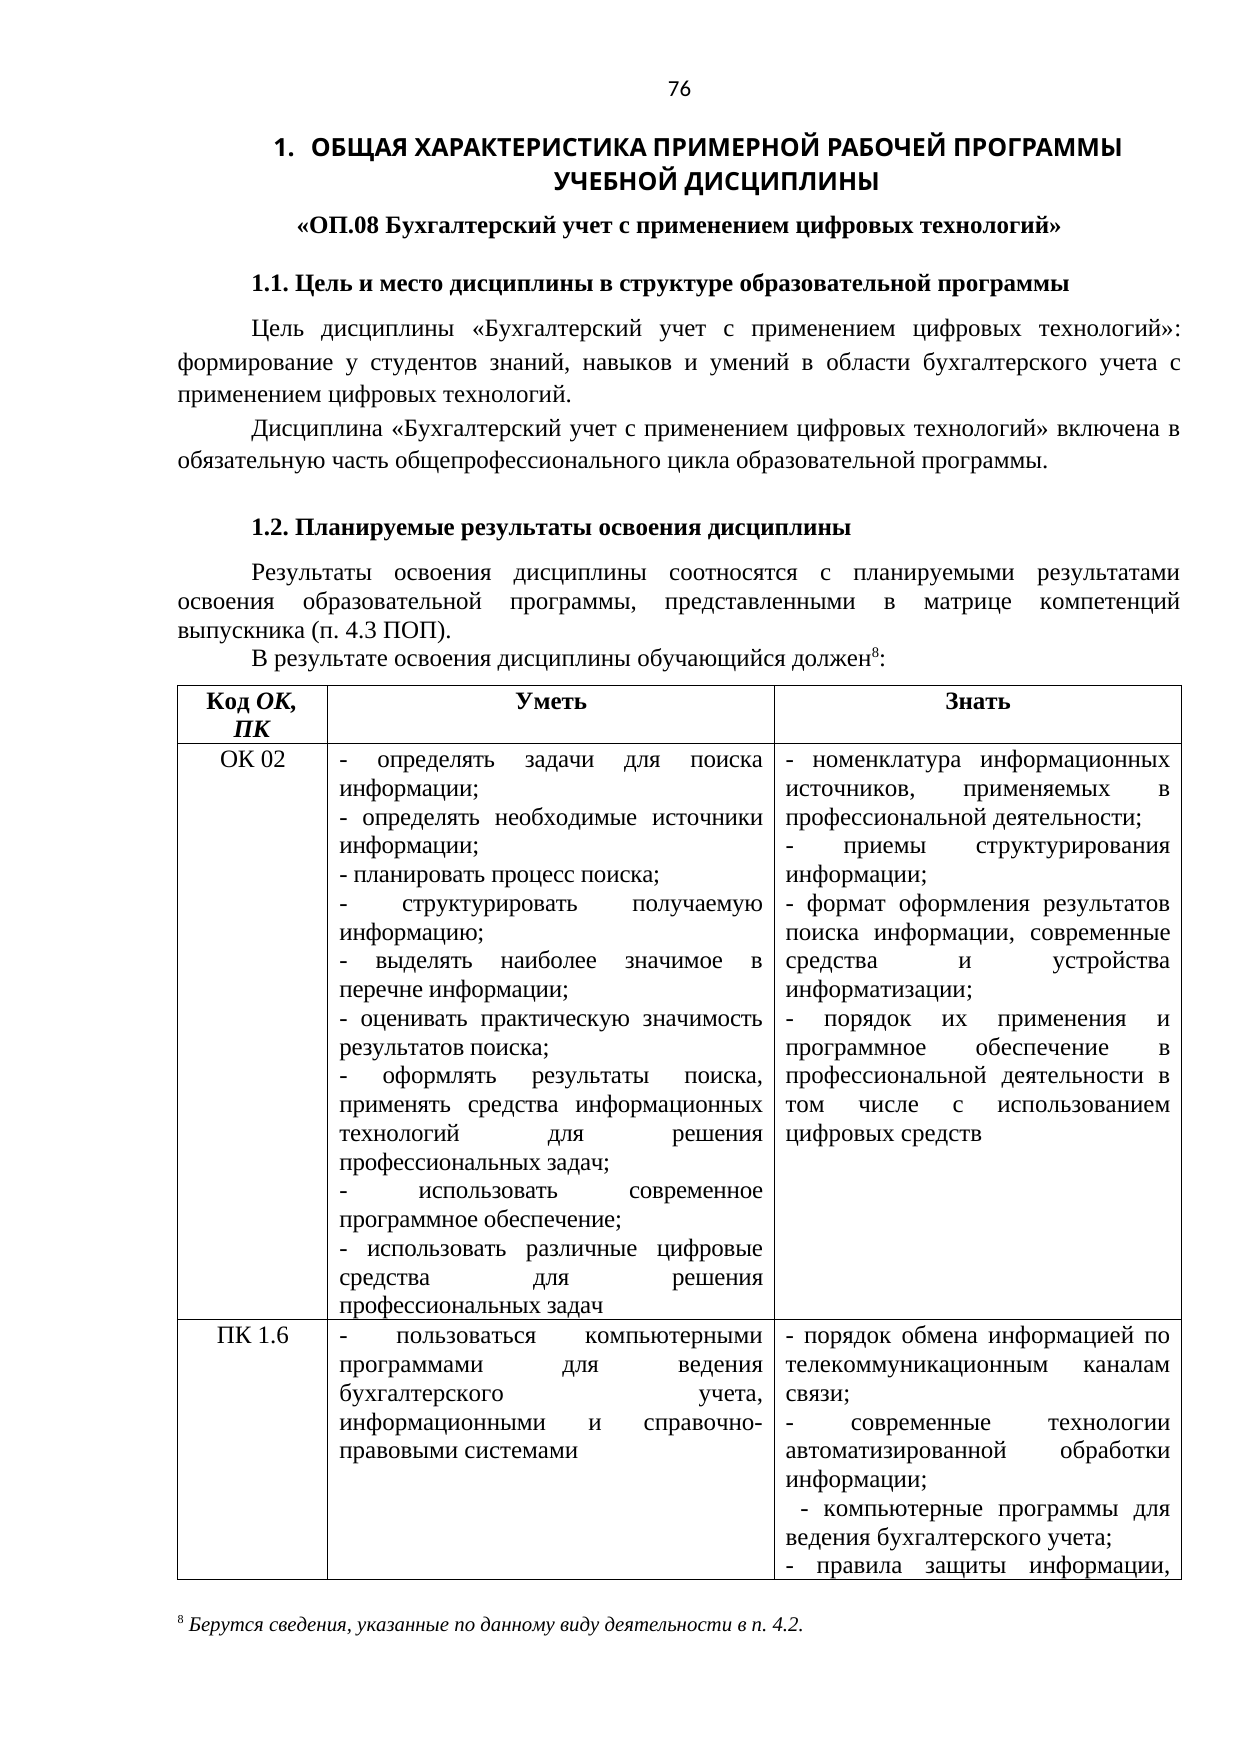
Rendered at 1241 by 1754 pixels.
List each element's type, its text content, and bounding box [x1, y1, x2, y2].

text В результате освоения дисциплины обучающийся должен: [177, 643, 1181, 672]
table_header Код ОК, ПК [178, 686, 327, 743]
table_cell - номенклатура информационных источников, применяемых в профессиональной деятельности; - приемы структурирования информации; - формат оформления результатов поиска информации, современные средства и устройства информатизации; - порядок их применения и программное обеспечение в профессиональной деятельности в том числе с использованием цифровых средств [775, 744, 1181, 1319]
table_header Уметь [328, 686, 774, 743]
table_header Знать [775, 686, 1181, 743]
table_cell ПК 1.6 [178, 1320, 327, 1579]
table_cell ОК 02 [178, 744, 327, 1319]
table_cell - определять задачи для поиска информации; - определять необходимые источники информации; - планировать процесс поиска; - структурировать получаемую информацию; - выделять наиболее значимое в перечне информации; - оценивать практическую значимость результатов поиска; - оформлять результаты поиска, применять средства информационных технологий для решения профессиональных задач; - использовать современное программное обеспечение; - использовать различные цифровые средства для решения профессиональных задач [328, 744, 774, 1319]
text 1.2. Планируемые результаты освоения дисциплины [177, 512, 1181, 540]
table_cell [775, 1320, 1181, 1579]
list Общая характеристика ПРИМЕРНОЙ РАБОЧЕЙ ПРОГРАММЫ УЧЕБНОЙ ДИСЦИПЛИНЫ [215, 130, 1181, 198]
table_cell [328, 1320, 774, 1579]
text Дисциплина «Бухгалтерский учет с применением цифровых технологий» включена в обязательную часть общепрофессионального цикла образовательной программы. [177, 413, 1181, 474]
text Результаты освоения дисциплины соотносятся с планируемыми результатами освоения образовательной программы, представленными в матрице компетенций выпускника (п. 4.3 ПОП). [177, 557, 1181, 643]
text Цель дисциплины «Бухгалтерский учет с применением цифровых технологий»: формирование у студентов знаний, навыков и умений в области бухгалтерского учета с применением цифровых технологий. [177, 313, 1181, 408]
text «ОП.08 Бухгалтерский учет с применением цифровых технологий» [177, 211, 1181, 239]
text 1.1. Цель и место дисциплины в структуре образовательной программы [177, 268, 1181, 297]
